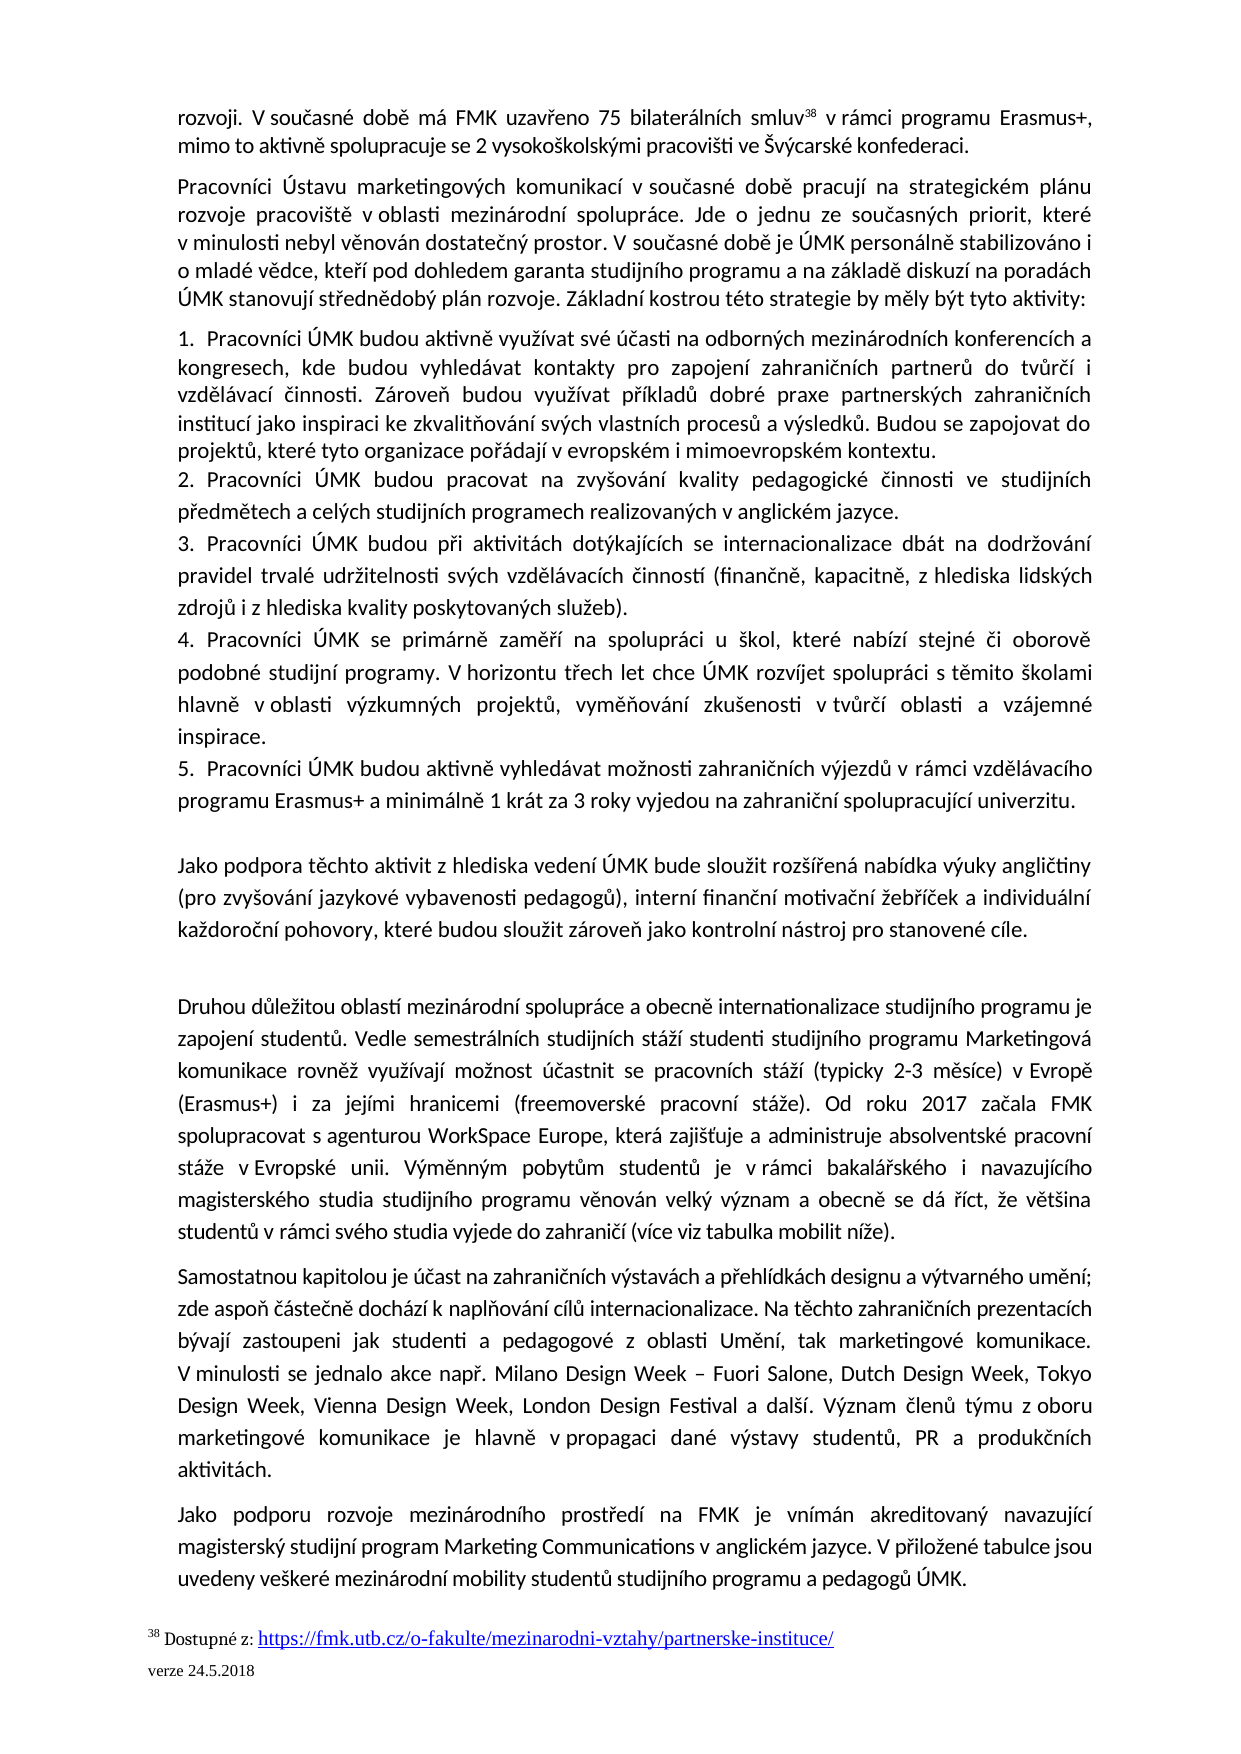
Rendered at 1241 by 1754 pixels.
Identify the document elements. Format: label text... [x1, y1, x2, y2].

text Jako podporu rozvoje mezinárodního prostředí na FMK je vnímán akreditovaný navazující magisterský studijní program Marketing Communications v anglickém jazyce. V přiložené tabulce jsou uvedeny veškeré mezinárodní mobility studentů studijního programu a pedagogů ÚMK. [177, 1500, 1093, 1592]
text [177, 103, 1093, 159]
list Pracovníci ÚMK budou aktivně vyhledávat možnosti zahraničních výjezdů v rámci vzdělávacího programu Erasmus+ a minimálně 1 krát za 3 roky vyjedou na zahraniční spolupracující univerzitu. [177, 754, 1093, 814]
list Pracovníci ÚMK se primárně zaměří na spolupráci u škol, které nabízí stejné či oborově podobné studijní programy. V horizontu třech let chce ÚMK rozvíjet spolupráci s těmito školami hlavně v oblasti výzkumných projektů, vyměňování zkušenosti v tvůrčí oblasti a vzájemné inspirace. [177, 626, 1093, 750]
text Druhou důležitou oblastí mezinárodní spolupráce a obecně internationalizace studijního programu je zapojení studentů. Vedle semestrálních studijních stáží studenti studijního programu Marketingová komunikace rovněž využívají možnost účastnit se pracovních stáží (typicky 2-3 měsíce) v Evropě (Erasmus+) i za jejími hranicemi (freemoverské pracovní stáže). Od roku 2017 začala FMK spolupracovat s agenturou WorkSpace Europe, která zajišťuje a administruje absolventské pracovní stáže v Evropské unii. Výměnným pobytům studentů je v rámci bakalářského i navazujícího magisterského studia studijního programu věnován velký význam a obecně se dá říct, že většina studentů v rámci svého studia vyjede do zahraničí (více viz tabulka mobilit níže). [177, 992, 1093, 1246]
text Samostatnou kapitolou je účast na zahraničních výstavách a přehlídkách designu a výtvarného umění; zde aspoň částečně dochází k naplňování cílů internacionalizace. Na těchto zahraničních prezentacích bývají zastoupeni jak studenti a pedagogové z oblasti Umění, tak marketingové komunikace. V minulosti se jednalo akce např. Milano Design Week – Fuori Salone, Dutch Design Week, Tokyo Design Week, Vienna Design Week, London Design Festival a další. Význam členů týmu z oboru marketingové komunikace je hlavně v propagaci dané výstavy studentů, PR a produkčních aktivitách. [177, 1262, 1093, 1483]
text Pracovníci Ústavu marketingových komunikací v současné době pracují na strategickém plánu rozvoje pracoviště v oblasti mezinárodní spolupráce. Jde o jednu ze současných priorit, které v minulosti nebyl věnován dostatečný prostor. V současné době je ÚMK personálně stabilizováno i o mladé vědce, kteří pod dohledem garanta studijního programu a na základě diskuzí na poradách ÚMK stanovují střednědobý plán rozvoje. Základní kostrou této strategie by měly být tyto aktivity: [177, 172, 1093, 312]
list Pracovníci ÚMK budou při aktivitách dotýkajících se internacionalizace dbát na dodržování pravidel trvalé udržitelnosti svých vzdělávacích činností (finančně, kapacitně, z hlediska lidských zdrojů i z hlediska kvality poskytovaných služeb). [177, 529, 1093, 621]
list Pracovníci ÚMK budou aktivně využívat své účasti na odborných mezinárodních konferencích a kongresech, kde budou vyhledávat kontakty pro zapojení zahraničních partnerů do tvůrčí i vzdělávací činnosti. Zároveň budou využívat příkladů dobré praxe partnerských zahraničních institucí jako inspiraci ke zkvalitňování svých vlastních procesů a výsledků. Budou se zapojovat do projektů, které tyto organizace pořádají v evropském i mimoevropském kontextu. [177, 324, 1093, 465]
list Pracovníci ÚMK budou pracovat na zvyšování kvality pedagogické činnosti ve studijních předmětech a celých studijních programech realizovaných v anglickém jazyce. [177, 465, 1093, 525]
text Jako podpora těchto aktivit z hlediska vedení ÚMK bude sloužit rozšířená nabídka výuky angličtiny (pro zvyšování jazykové vybavenosti pedagogů), interní finanční motivační žebříček a individuální každoroční pohovory, které budou sloužit zároveň jako kontrolní nástroj pro stanovené cíle. [177, 851, 1093, 943]
